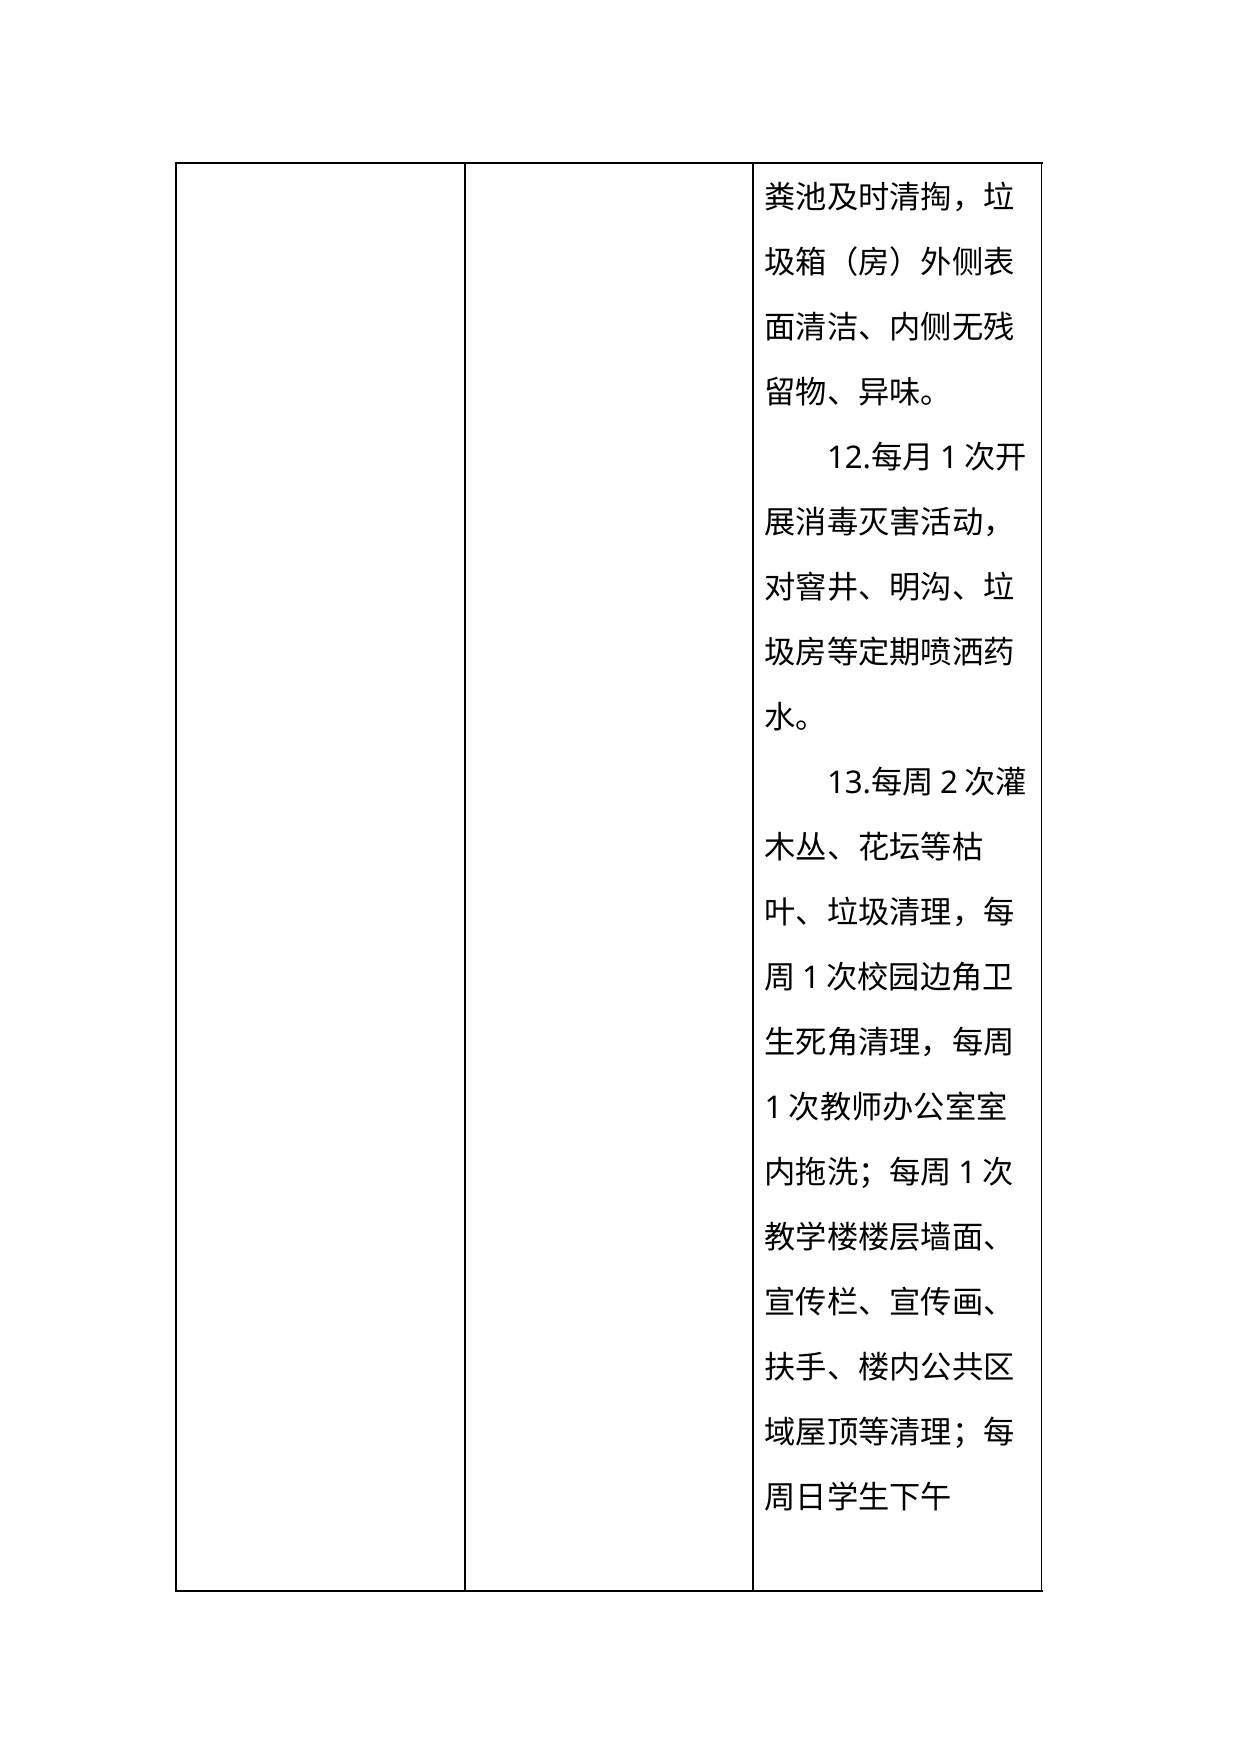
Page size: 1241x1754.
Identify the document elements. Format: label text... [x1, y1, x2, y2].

table_cell ★ [466, 164, 752, 1590]
table_cell 1 [177, 164, 464, 1590]
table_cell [754, 164, 1041, 1590]
